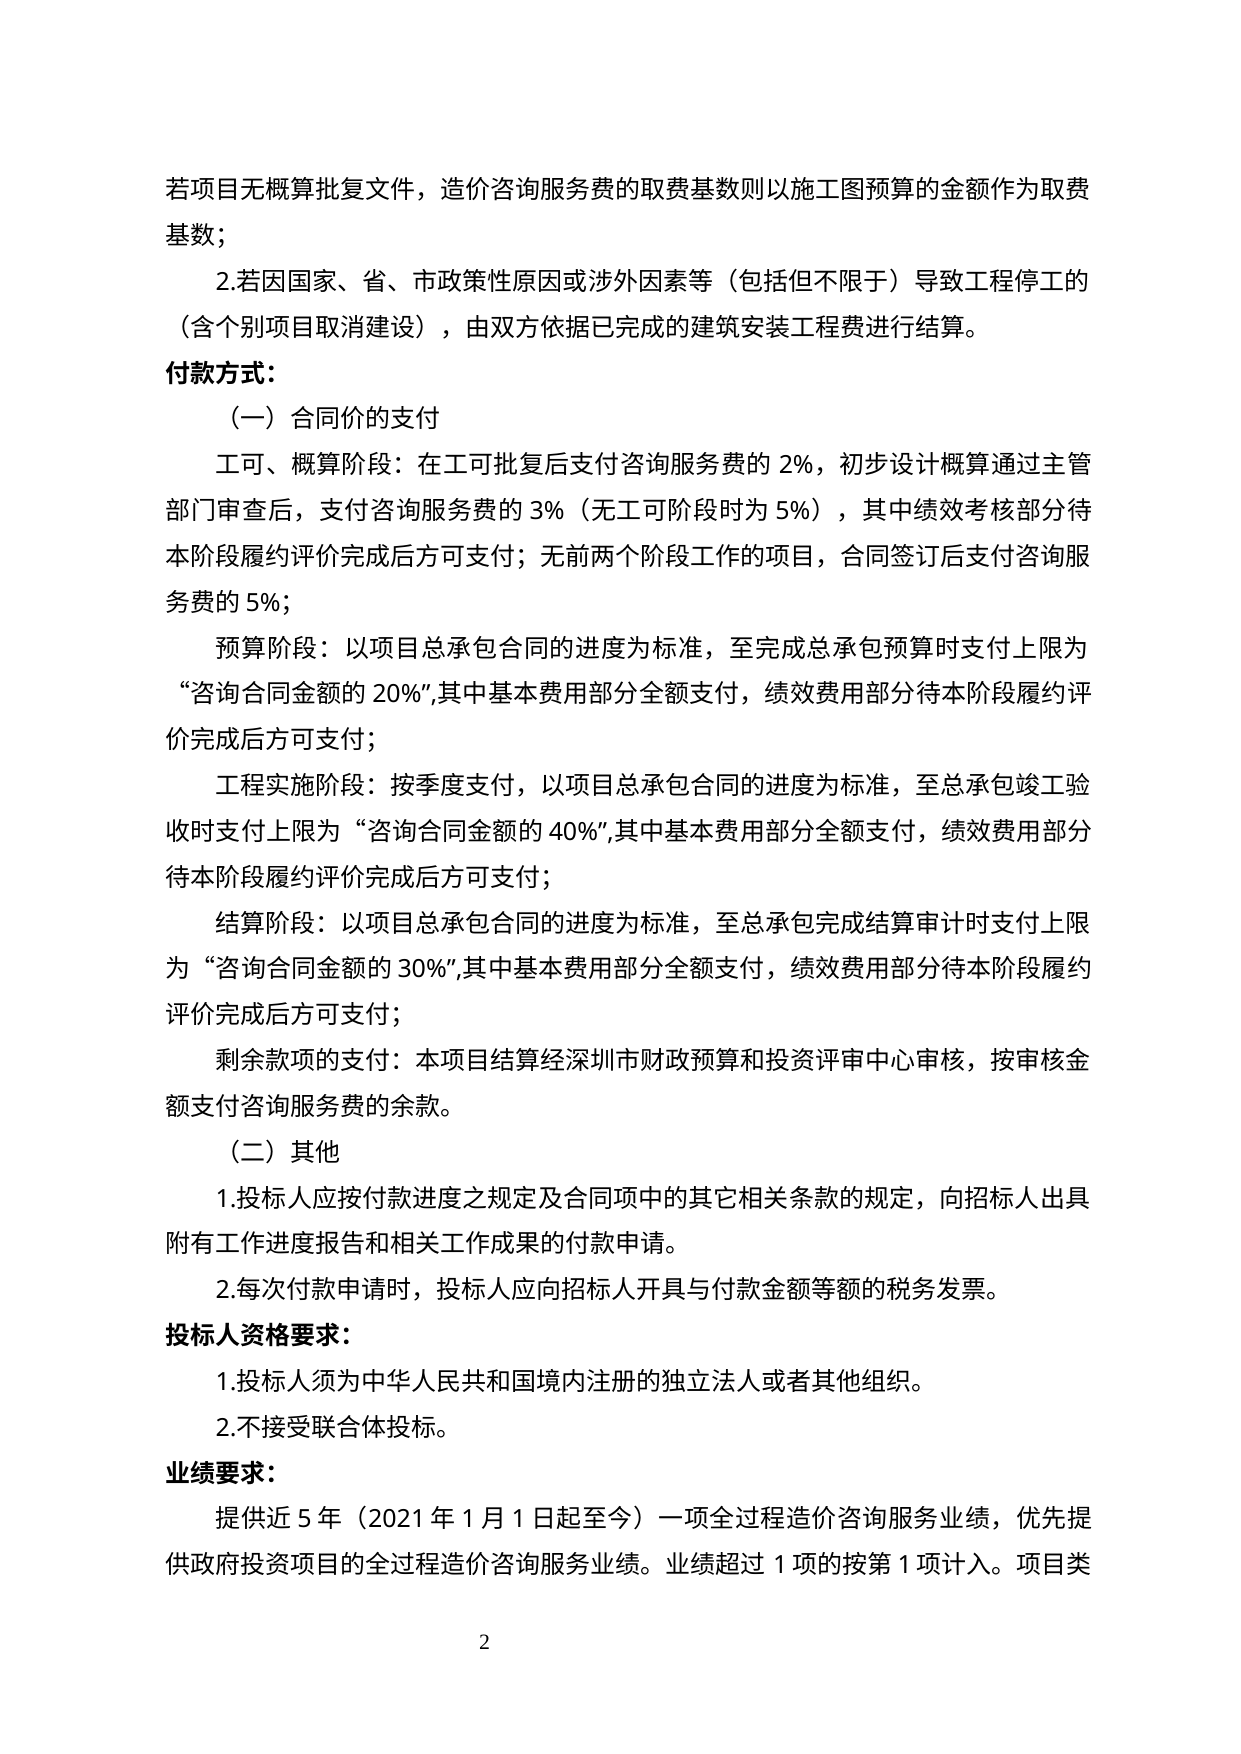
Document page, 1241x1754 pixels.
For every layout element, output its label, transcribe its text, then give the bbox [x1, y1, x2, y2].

text 预算阶段：以项目总承包合同的进度为标准，至完成总承包预算时支付上限为“咨询合同金额的20%”,其中基本费用部分全额支付，绩效费用部分待本阶段履约评价完成后方可支付； [165, 620, 1092, 758]
text 结算阶段：以项目总承包合同的进度为标准，至总承包完成结算审计时支付上限为“咨询合同金额的30%”,其中基本费用部分全额支付，绩效费用部分待本阶段履约评价完成后方可支付； [165, 895, 1092, 1033]
text 业绩要求： [165, 1445, 1092, 1491]
text 1.投标人须为中华人民共和国境内注册的独立法人或者其他组织。 [165, 1354, 1092, 1399]
text 剩余款项的支付：本项目结算经深圳市财政预算和投资评审中心审核，按审核金额支付咨询服务费的余款。 [165, 1033, 1092, 1124]
text 投标人资格要求： [165, 1308, 1092, 1354]
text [165, 162, 1092, 254]
text 付款方式： [165, 345, 1092, 391]
text 1.投标人应按付款进度之规定及合同项中的其它相关条款的规定，向招标人出具附有工作进度报告和相关工作成果的付款申请。 [165, 1170, 1092, 1262]
text 2.每次付款申请时，投标人应向招标人开具与付款金额等额的税务发票。 [165, 1262, 1092, 1308]
text （一）合同价的支付 [165, 391, 1092, 437]
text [165, 1491, 1092, 1583]
text 工程实施阶段：按季度支付，以项目总承包合同的进度为标准，至总承包竣工验收时支付上限为“咨询合同金额的40%”,其中基本费用部分全额支付，绩效费用部分待本阶段履约评价完成后方可支付； [165, 758, 1092, 895]
text （二）其他 [165, 1124, 1092, 1170]
text 工可、概算阶段：在工可批复后支付咨询服务费的2%，初步设计概算通过主管部门审查后，支付咨询服务费的3%（无工可阶段时为5%），其中绩效考核部分待本阶段履约评价完成后方可支付；无前两个阶段工作的项目，合同签订后支付咨询服务费的5%； [165, 437, 1092, 620]
text 2.不接受联合体投标。 [165, 1399, 1092, 1445]
text 2.若因国家、省、市政策性原因或涉外因素等（包括但不限于）导致工程停工的（含个别项目取消建设），由双方依据已完成的建筑安装工程费进行结算。 [165, 254, 1092, 345]
